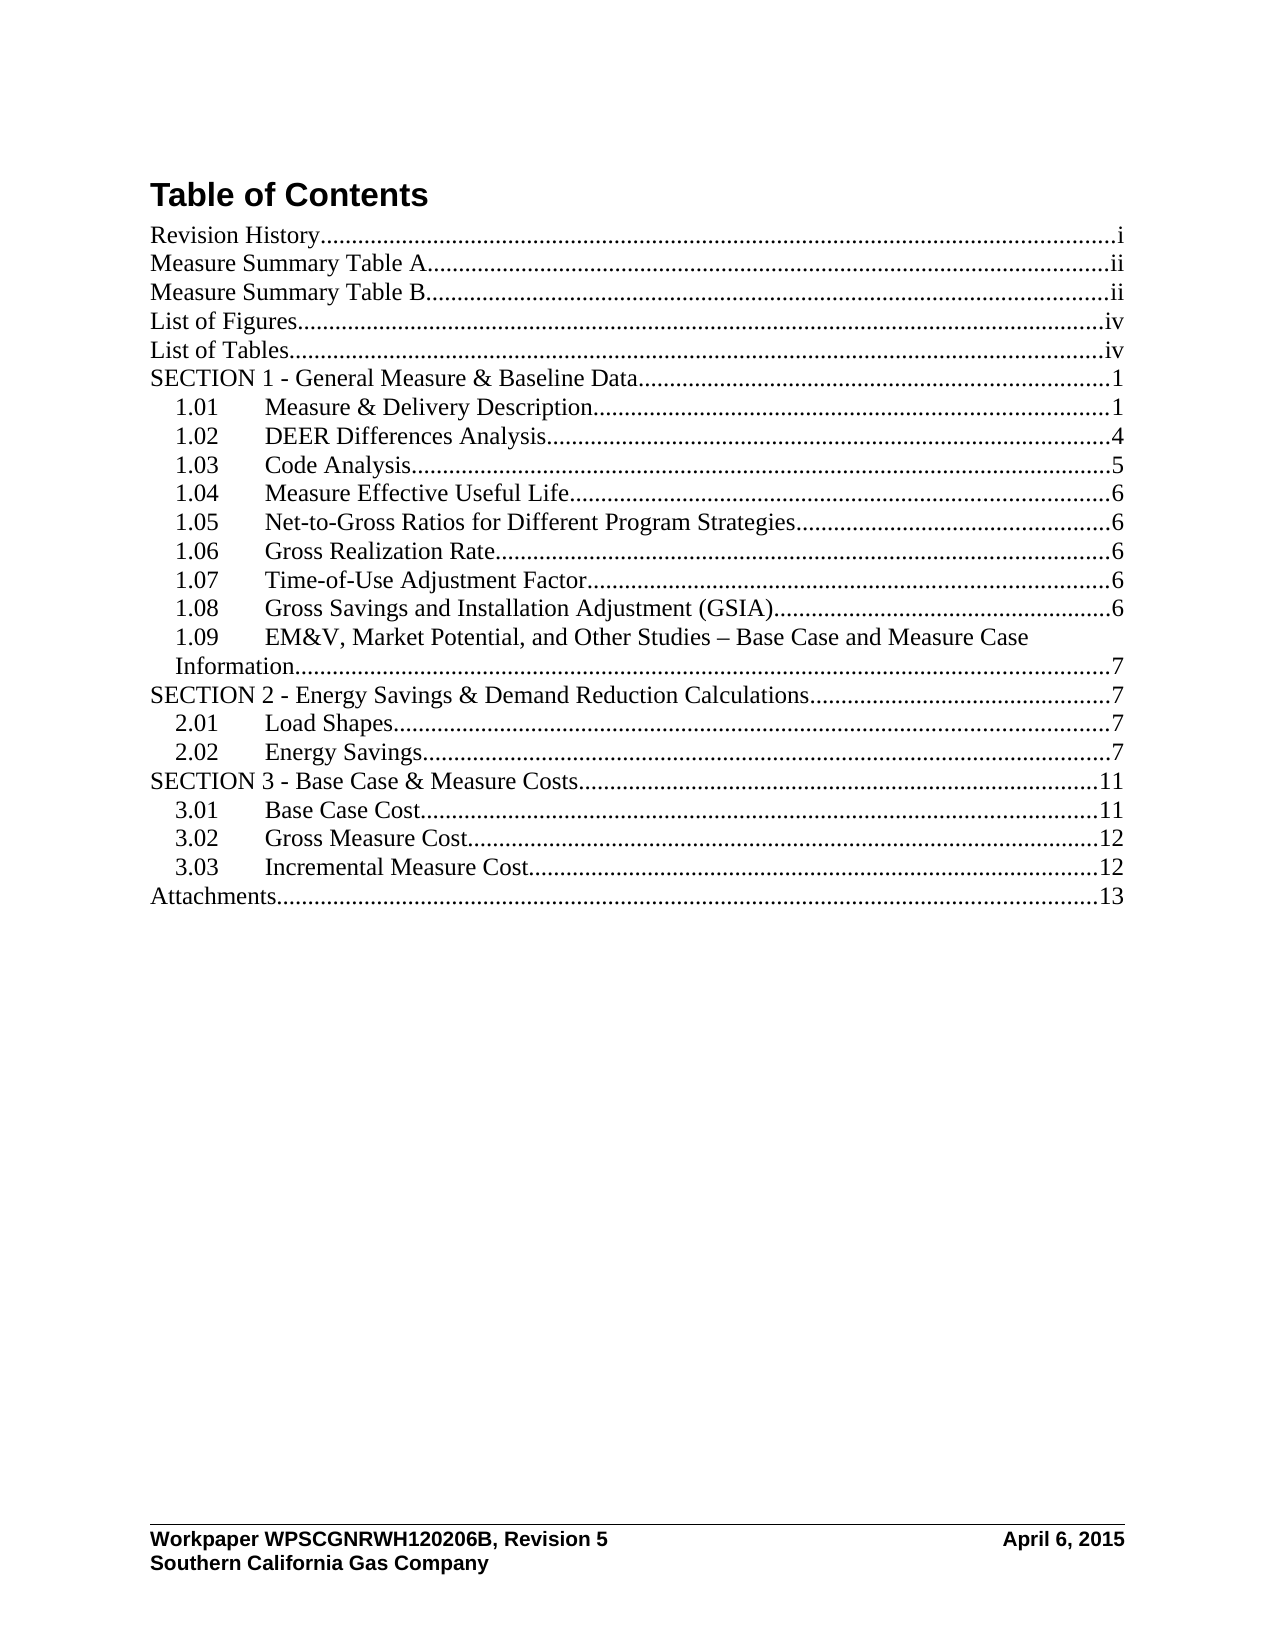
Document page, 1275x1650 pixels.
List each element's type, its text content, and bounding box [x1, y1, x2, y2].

text Revision History i [150, 220, 1125, 248]
text 3.02 Gross Measure Cost 12 [175, 823, 1125, 852]
text SECTION 2 - Energy Savings & Demand Reduction Calculations 7 [150, 680, 1125, 708]
text 1.07 Time-of-Use Adjustment Factor 6 [175, 565, 1125, 593]
text 3.03 Incremental Measure Cost 12 [175, 852, 1125, 881]
text 1.01 Measure & Delivery Description 1 [175, 392, 1125, 421]
text 3.01 Base Case Cost 11 [175, 795, 1125, 823]
text 1.02 DEER Differences Analysis 4 [175, 421, 1125, 450]
text SECTION 1 - General Measure & Baseline Data 1 [150, 363, 1125, 392]
text 2.02 Energy Savings 7 [175, 737, 1125, 766]
text 1.09 EM&V, Market Potential, and Other Studies – Base Case and Measure Case Information 7 [175, 622, 1125, 680]
text List of Figures iv [150, 306, 1125, 335]
text List of Tables iv [150, 335, 1125, 363]
text 2.01 Load Shapes 7 [175, 708, 1125, 737]
text Measure Summary Table A ii [150, 248, 1125, 277]
text 1.05 Net-to-Gross Ratios for Different Program Strategies 6 [175, 507, 1125, 536]
text Measure Summary Table B ii [150, 277, 1125, 306]
text SECTION 3 - Base Case & Measure Costs 11 [150, 766, 1125, 795]
text Attachments 13 [150, 881, 1125, 910]
subtitle Table of Contents [150, 175, 1125, 213]
text 1.08 Gross Savings and Installation Adjustment (GSIA) 6 [175, 593, 1125, 622]
text 1.04 Measure Effective Useful Life 6 [175, 478, 1125, 507]
text 1.03 Code Analysis 5 [175, 450, 1125, 478]
text 1.06 Gross Realization Rate 6 [175, 536, 1125, 565]
